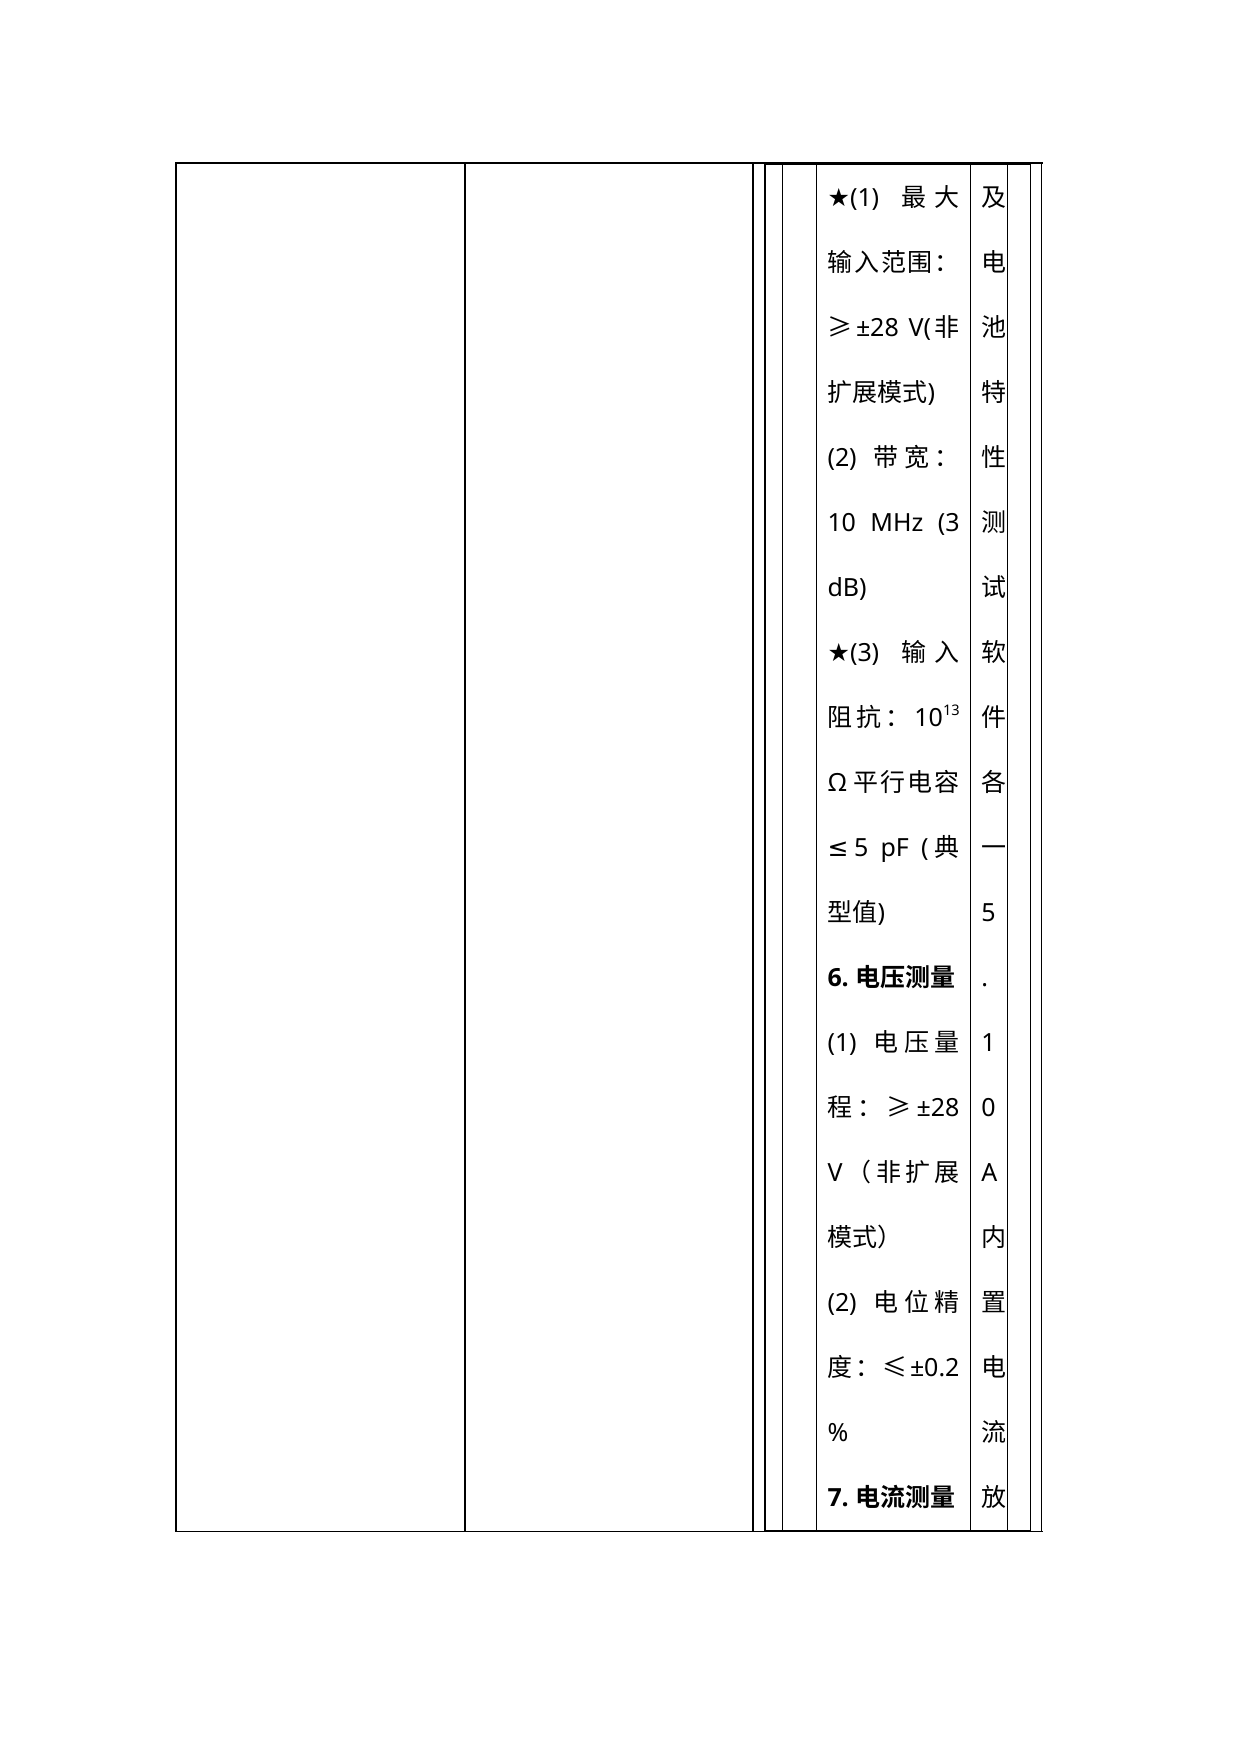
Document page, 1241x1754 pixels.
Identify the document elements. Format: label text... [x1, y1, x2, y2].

table_cell ★ [466, 164, 752, 1531]
table_cell 1 [177, 164, 464, 1531]
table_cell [1031, 164, 1041, 1531]
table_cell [971, 165, 1007, 1530]
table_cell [1008, 165, 1030, 1530]
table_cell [783, 165, 816, 1530]
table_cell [766, 165, 782, 1530]
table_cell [754, 164, 764, 1531]
